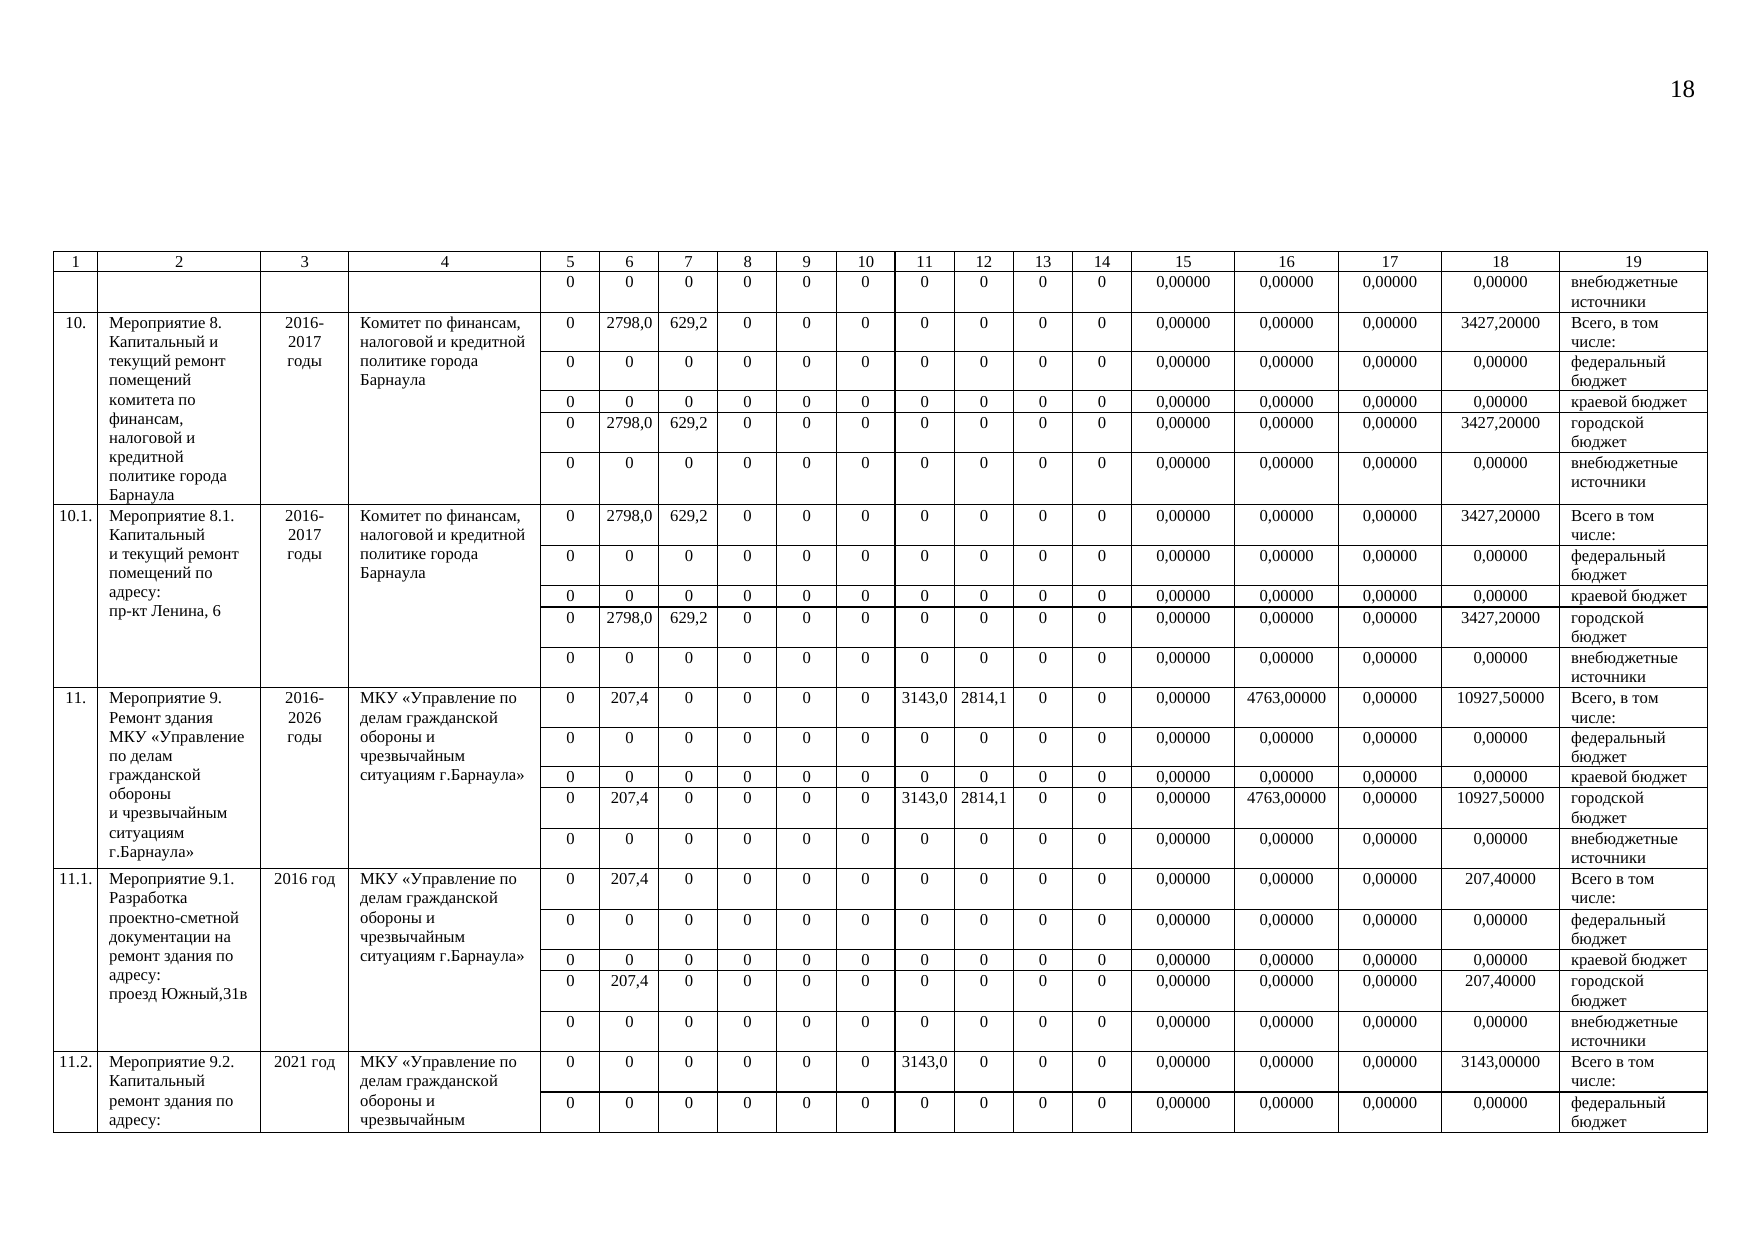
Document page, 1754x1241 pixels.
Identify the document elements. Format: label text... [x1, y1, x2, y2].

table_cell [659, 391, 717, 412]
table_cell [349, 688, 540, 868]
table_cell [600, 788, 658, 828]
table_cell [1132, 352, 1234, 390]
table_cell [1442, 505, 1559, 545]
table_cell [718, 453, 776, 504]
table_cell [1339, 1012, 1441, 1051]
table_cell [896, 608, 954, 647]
table_header 19 [1560, 252, 1707, 271]
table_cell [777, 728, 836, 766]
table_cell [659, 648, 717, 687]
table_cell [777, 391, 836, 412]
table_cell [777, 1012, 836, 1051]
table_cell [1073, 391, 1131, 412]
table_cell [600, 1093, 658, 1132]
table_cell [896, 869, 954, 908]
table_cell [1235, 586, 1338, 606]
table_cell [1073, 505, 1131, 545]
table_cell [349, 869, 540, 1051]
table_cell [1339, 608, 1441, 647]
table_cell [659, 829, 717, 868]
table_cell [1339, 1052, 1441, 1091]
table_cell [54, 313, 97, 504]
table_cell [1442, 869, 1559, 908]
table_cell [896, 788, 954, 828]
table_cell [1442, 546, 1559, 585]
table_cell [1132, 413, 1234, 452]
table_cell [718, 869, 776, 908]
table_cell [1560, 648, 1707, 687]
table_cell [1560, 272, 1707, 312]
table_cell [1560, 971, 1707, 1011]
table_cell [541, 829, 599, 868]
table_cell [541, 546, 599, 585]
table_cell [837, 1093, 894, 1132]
table_header 6 [600, 252, 658, 271]
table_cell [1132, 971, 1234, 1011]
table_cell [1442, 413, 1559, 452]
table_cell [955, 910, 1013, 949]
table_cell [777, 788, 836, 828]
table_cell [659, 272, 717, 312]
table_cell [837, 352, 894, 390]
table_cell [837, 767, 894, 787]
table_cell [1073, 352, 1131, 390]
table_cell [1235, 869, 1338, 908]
table_header 3 [261, 252, 348, 271]
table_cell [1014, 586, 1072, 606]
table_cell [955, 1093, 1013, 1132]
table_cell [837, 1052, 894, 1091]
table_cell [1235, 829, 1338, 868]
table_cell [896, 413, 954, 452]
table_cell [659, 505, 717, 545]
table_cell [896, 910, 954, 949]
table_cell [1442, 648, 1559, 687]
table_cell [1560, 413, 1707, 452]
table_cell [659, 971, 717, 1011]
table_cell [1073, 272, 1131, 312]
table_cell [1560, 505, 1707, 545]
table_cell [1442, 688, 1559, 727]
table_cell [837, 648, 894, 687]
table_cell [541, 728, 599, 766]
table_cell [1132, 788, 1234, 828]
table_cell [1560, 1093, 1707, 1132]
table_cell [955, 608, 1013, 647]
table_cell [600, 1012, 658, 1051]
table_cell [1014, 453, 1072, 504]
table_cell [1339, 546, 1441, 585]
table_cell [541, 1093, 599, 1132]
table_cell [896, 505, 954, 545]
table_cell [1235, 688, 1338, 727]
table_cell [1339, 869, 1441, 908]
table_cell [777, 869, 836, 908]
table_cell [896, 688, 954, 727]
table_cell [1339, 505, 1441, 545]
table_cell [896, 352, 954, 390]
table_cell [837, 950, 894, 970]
table_header 1 [54, 252, 97, 271]
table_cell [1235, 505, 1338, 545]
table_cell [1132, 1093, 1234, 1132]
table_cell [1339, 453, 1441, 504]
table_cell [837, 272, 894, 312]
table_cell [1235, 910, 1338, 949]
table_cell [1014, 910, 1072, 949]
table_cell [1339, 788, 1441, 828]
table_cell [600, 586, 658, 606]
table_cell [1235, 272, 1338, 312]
table_header 16 [1235, 252, 1338, 271]
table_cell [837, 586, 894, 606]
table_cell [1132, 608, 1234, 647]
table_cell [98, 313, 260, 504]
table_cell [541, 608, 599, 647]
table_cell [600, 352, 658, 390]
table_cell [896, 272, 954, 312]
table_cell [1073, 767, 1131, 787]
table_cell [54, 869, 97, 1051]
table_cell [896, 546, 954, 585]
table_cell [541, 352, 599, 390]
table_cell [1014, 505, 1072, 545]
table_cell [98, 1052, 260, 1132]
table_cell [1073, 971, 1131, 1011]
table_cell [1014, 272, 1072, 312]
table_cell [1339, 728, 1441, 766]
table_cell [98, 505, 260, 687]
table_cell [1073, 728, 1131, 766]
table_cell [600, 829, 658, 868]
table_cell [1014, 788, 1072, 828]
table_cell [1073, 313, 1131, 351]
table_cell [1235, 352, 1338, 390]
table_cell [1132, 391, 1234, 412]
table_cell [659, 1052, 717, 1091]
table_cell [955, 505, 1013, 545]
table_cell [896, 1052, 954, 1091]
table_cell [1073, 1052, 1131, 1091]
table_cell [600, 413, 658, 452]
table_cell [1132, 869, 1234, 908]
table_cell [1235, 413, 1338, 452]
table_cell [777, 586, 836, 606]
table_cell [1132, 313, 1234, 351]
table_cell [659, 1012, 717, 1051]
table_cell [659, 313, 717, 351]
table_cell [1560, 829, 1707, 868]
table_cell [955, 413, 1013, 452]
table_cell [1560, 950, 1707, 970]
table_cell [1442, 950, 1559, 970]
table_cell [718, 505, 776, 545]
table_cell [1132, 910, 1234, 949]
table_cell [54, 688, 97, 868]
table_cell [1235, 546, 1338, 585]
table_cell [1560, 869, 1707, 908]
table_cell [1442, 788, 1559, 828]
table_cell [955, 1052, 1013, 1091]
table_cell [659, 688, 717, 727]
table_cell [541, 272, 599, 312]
table_header 15 [1132, 252, 1234, 271]
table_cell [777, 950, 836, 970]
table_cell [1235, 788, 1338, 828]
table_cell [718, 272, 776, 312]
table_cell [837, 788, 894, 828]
table_header 10 [837, 252, 894, 271]
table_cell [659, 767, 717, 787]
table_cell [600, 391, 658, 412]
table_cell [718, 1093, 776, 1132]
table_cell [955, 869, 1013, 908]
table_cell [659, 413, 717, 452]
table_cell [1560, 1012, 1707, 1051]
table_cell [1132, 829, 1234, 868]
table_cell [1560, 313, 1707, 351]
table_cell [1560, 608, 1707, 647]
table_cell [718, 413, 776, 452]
table_header 14 [1073, 252, 1131, 271]
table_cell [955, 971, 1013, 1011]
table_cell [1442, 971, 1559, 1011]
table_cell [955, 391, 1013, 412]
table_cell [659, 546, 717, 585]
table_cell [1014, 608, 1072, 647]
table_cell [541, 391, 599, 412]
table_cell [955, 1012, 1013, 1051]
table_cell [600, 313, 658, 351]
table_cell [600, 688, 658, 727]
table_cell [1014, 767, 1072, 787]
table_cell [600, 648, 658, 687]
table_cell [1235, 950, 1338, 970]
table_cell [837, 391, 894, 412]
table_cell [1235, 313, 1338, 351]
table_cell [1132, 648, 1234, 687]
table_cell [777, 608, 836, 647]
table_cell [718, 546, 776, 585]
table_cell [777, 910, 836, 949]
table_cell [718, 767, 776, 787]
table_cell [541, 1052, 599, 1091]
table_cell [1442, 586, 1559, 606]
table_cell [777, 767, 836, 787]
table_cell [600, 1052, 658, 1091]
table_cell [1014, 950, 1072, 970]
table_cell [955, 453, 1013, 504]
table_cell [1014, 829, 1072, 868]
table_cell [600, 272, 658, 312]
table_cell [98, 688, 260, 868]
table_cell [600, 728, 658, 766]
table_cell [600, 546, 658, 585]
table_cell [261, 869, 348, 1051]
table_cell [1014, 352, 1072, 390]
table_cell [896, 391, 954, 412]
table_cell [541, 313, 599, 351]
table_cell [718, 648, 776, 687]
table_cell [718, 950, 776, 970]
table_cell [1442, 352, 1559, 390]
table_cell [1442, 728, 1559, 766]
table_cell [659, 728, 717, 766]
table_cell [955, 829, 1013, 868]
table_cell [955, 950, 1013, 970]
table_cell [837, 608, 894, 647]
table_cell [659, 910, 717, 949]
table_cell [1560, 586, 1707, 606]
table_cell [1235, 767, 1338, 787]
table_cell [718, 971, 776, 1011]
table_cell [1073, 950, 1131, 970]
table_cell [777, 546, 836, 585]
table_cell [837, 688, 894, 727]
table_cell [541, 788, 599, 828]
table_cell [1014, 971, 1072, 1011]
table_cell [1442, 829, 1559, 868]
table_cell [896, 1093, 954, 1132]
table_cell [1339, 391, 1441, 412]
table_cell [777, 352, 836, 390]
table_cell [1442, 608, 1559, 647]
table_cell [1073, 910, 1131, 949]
table_header 5 [541, 252, 599, 271]
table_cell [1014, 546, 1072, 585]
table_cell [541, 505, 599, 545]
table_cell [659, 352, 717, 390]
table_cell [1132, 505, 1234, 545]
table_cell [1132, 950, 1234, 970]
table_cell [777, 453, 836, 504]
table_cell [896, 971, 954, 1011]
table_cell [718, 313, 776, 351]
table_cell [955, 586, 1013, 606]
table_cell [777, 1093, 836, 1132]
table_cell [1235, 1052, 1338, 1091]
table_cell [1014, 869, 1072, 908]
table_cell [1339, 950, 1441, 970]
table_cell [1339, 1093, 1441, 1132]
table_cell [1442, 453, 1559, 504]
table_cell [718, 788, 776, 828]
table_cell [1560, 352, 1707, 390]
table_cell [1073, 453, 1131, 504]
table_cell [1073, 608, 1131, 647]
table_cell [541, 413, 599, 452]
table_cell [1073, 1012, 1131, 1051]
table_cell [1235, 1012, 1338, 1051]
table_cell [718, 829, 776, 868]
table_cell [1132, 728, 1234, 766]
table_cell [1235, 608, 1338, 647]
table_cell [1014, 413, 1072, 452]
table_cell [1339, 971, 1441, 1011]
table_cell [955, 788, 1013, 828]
table_header 4 [349, 252, 540, 271]
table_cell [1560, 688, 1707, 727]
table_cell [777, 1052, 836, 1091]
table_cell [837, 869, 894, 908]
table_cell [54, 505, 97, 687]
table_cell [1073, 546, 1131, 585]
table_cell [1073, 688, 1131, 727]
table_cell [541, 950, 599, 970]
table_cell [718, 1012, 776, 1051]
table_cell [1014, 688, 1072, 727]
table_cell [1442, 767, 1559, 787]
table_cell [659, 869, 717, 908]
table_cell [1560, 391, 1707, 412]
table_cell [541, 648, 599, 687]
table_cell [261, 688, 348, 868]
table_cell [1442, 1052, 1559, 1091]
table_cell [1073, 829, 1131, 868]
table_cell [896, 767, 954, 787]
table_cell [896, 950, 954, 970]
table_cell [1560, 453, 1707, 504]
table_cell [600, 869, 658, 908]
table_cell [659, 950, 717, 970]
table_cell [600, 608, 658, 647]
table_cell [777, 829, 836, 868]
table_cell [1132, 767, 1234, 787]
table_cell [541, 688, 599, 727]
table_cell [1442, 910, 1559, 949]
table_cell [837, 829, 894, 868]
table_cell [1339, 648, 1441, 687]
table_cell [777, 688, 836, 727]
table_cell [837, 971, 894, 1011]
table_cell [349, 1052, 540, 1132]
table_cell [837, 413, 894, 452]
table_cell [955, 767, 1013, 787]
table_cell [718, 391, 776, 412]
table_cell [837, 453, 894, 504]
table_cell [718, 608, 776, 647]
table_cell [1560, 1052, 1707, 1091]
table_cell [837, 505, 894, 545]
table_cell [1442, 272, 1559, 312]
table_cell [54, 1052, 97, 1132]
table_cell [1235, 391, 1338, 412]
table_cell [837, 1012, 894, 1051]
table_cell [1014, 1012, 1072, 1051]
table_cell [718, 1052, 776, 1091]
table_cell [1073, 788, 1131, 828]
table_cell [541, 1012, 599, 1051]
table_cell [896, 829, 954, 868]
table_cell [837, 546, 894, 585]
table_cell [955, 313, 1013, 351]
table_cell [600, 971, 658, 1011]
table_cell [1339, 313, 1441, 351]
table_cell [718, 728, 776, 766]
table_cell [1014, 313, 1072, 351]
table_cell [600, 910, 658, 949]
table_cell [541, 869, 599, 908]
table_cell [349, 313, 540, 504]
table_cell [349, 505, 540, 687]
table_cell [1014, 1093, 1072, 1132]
table_header 8 [718, 252, 776, 271]
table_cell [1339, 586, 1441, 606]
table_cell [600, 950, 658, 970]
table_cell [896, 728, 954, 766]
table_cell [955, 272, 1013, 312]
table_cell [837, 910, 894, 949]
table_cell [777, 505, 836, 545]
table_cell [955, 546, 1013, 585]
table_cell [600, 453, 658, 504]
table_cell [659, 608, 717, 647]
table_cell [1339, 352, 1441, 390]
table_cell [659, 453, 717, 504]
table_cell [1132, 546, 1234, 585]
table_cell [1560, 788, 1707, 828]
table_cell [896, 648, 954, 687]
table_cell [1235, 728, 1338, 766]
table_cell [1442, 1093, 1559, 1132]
table_header 2 [98, 252, 260, 271]
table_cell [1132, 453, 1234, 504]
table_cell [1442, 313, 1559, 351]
table_header 7 [659, 252, 717, 271]
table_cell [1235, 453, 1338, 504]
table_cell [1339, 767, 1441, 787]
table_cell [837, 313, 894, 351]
table_header 12 [955, 252, 1013, 271]
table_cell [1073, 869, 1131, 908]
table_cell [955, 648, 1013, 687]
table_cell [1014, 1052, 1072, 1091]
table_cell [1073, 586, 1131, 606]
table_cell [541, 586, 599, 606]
table_header 18 [1442, 252, 1559, 271]
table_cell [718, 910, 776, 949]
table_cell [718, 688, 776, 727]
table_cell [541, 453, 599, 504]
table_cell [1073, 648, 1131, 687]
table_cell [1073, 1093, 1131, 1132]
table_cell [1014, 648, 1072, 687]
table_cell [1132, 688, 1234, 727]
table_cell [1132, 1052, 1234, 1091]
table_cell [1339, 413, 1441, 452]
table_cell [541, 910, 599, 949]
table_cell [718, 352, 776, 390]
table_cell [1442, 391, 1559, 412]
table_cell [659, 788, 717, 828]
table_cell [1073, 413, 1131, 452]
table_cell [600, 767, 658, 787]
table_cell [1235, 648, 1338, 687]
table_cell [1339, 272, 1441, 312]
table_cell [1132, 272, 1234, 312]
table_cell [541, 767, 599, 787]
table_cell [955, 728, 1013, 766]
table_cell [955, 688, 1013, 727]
table_header 13 [1014, 252, 1072, 271]
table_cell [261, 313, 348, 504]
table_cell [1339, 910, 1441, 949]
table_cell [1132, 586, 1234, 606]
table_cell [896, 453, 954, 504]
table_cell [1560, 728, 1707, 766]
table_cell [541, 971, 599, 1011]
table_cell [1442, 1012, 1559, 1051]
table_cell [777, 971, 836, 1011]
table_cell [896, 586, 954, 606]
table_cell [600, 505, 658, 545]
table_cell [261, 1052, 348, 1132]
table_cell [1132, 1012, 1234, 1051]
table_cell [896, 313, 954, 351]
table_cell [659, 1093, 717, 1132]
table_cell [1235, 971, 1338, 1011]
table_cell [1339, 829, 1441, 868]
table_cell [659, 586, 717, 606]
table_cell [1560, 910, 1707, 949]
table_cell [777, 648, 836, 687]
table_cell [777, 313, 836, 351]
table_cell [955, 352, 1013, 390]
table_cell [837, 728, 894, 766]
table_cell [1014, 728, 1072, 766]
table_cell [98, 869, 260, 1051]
table_header 9 [777, 252, 836, 271]
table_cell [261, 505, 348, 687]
table_header 17 [1339, 252, 1441, 271]
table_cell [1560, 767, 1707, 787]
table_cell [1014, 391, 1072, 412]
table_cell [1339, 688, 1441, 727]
table_header 11 [896, 252, 954, 271]
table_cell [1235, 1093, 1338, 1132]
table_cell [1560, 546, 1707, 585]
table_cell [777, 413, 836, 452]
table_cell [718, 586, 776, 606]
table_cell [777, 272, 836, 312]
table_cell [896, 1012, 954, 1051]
